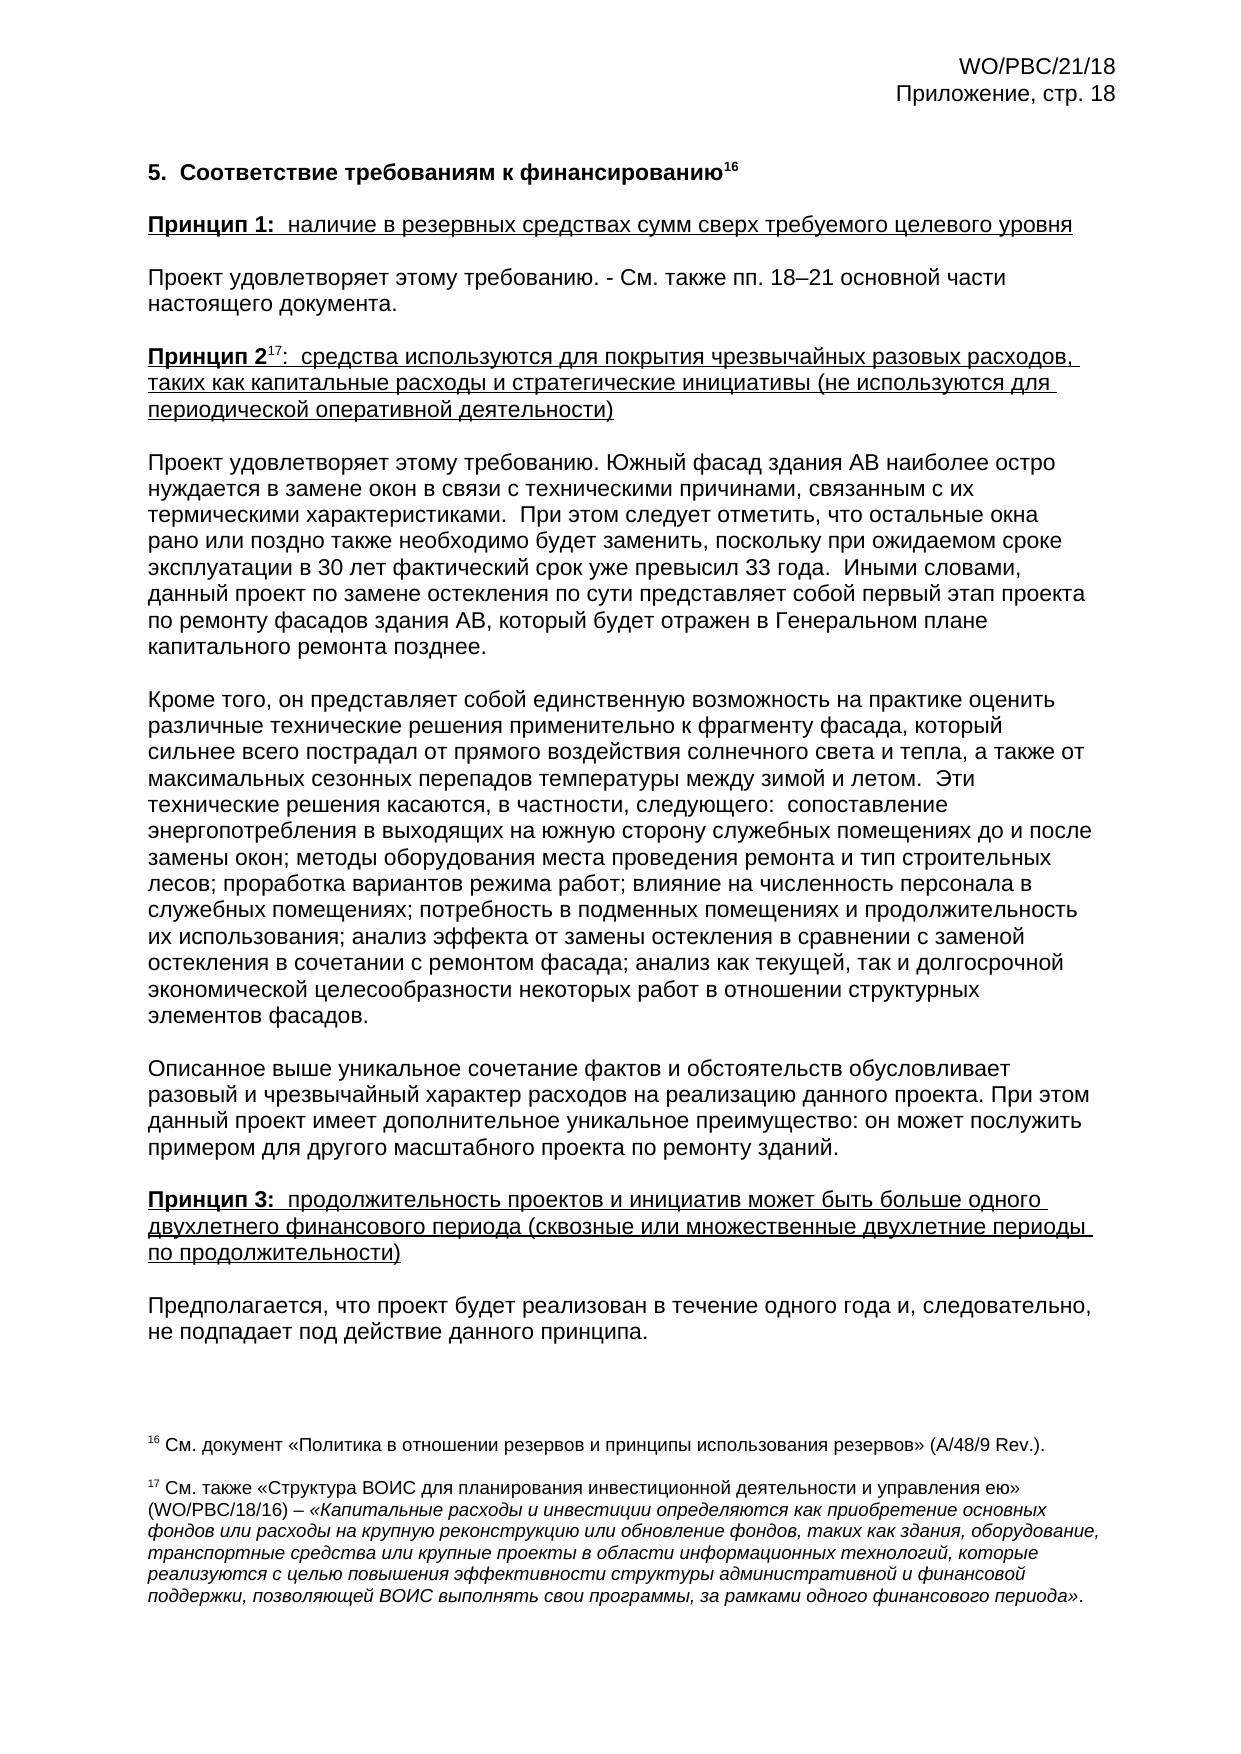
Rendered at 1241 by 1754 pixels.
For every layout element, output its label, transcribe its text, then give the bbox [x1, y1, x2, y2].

text 5. Соответствие требованиям к финансированию [148, 158, 1116, 185]
table_header Принцип 1: наличие в резервных средствах сумм сверх требуемого целевого уровня Проект удовлетворяет этому требованию. - См. также пп. 18–21 основной части настоящего документа. Принцип 2: средства используются для покрытия чрезвычайных разовых расходов, таких как капитальные расходы и стратегические инициативы (не используются для периодической оперативной деятельности) Проект удовлетворяет этому требованию. Южный фасад здания АВ наиболее остро нуждается в замене окон в связи с техническими причинами, связанным с их термическими характеристиками. При этом следует отметить, что остальные окна рано или поздно также необходимо будет заменить, поскольку при ожидаемом сроке эксплуатации в 30 лет фактический срок уже превысил 33 года. Иными словами, данный проект по замене остекления по сути представляет собой первый этап проекта по ремонту фасадов здания АВ, который будет отражен в Генеральном плане капитального ремонта позднее. Кроме того, он представляет собой единственную возможность на практике оценить различные технические решения применительно к фрагменту фасада, который сильнее всего пострадал от прямого воздействия солнечного света и тепла, а также от максимальных сезонных перепадов температуры между зимой и летом. Эти технические решения касаются, в частности, следующего: сопоставление энергопотребления в выходящих на южную сторону служебных помещениях до и после замены окон; методы оборудования места проведения ремонта и тип строительных лесов; проработка вариантов режима работ; влияние на численность персонала в служебных помещениях; потребность в подменных помещениях и продолжительность их использования; анализ эффекта от замены остекления в сравнении с заменой остекления в сочетании с ремонтом фасада; анализ как текущей, так и долгосрочной экономической целесообразности некоторых работ в отношении структурных элементов фасадов. Описанное выше уникальное сочетание фактов и обстоятельств обусловливает разовый и чрезвычайный характер расходов на реализацию данного проекта. При этом данный проект имеет дополнительное уникальное преимущество: он может послужить примером для другого масштабного проекта по ремонту зданий. Принцип 3: продолжительность проектов и инициатив может быть больше одного двухлетнего финансового периода (сквозные или множественные двухлетние периоды по продолжительности) Предполагается, что проект будет реализован в течение одного года и, следовательно, не подпадает под действие данного принципа. [136, 211, 1104, 1344]
